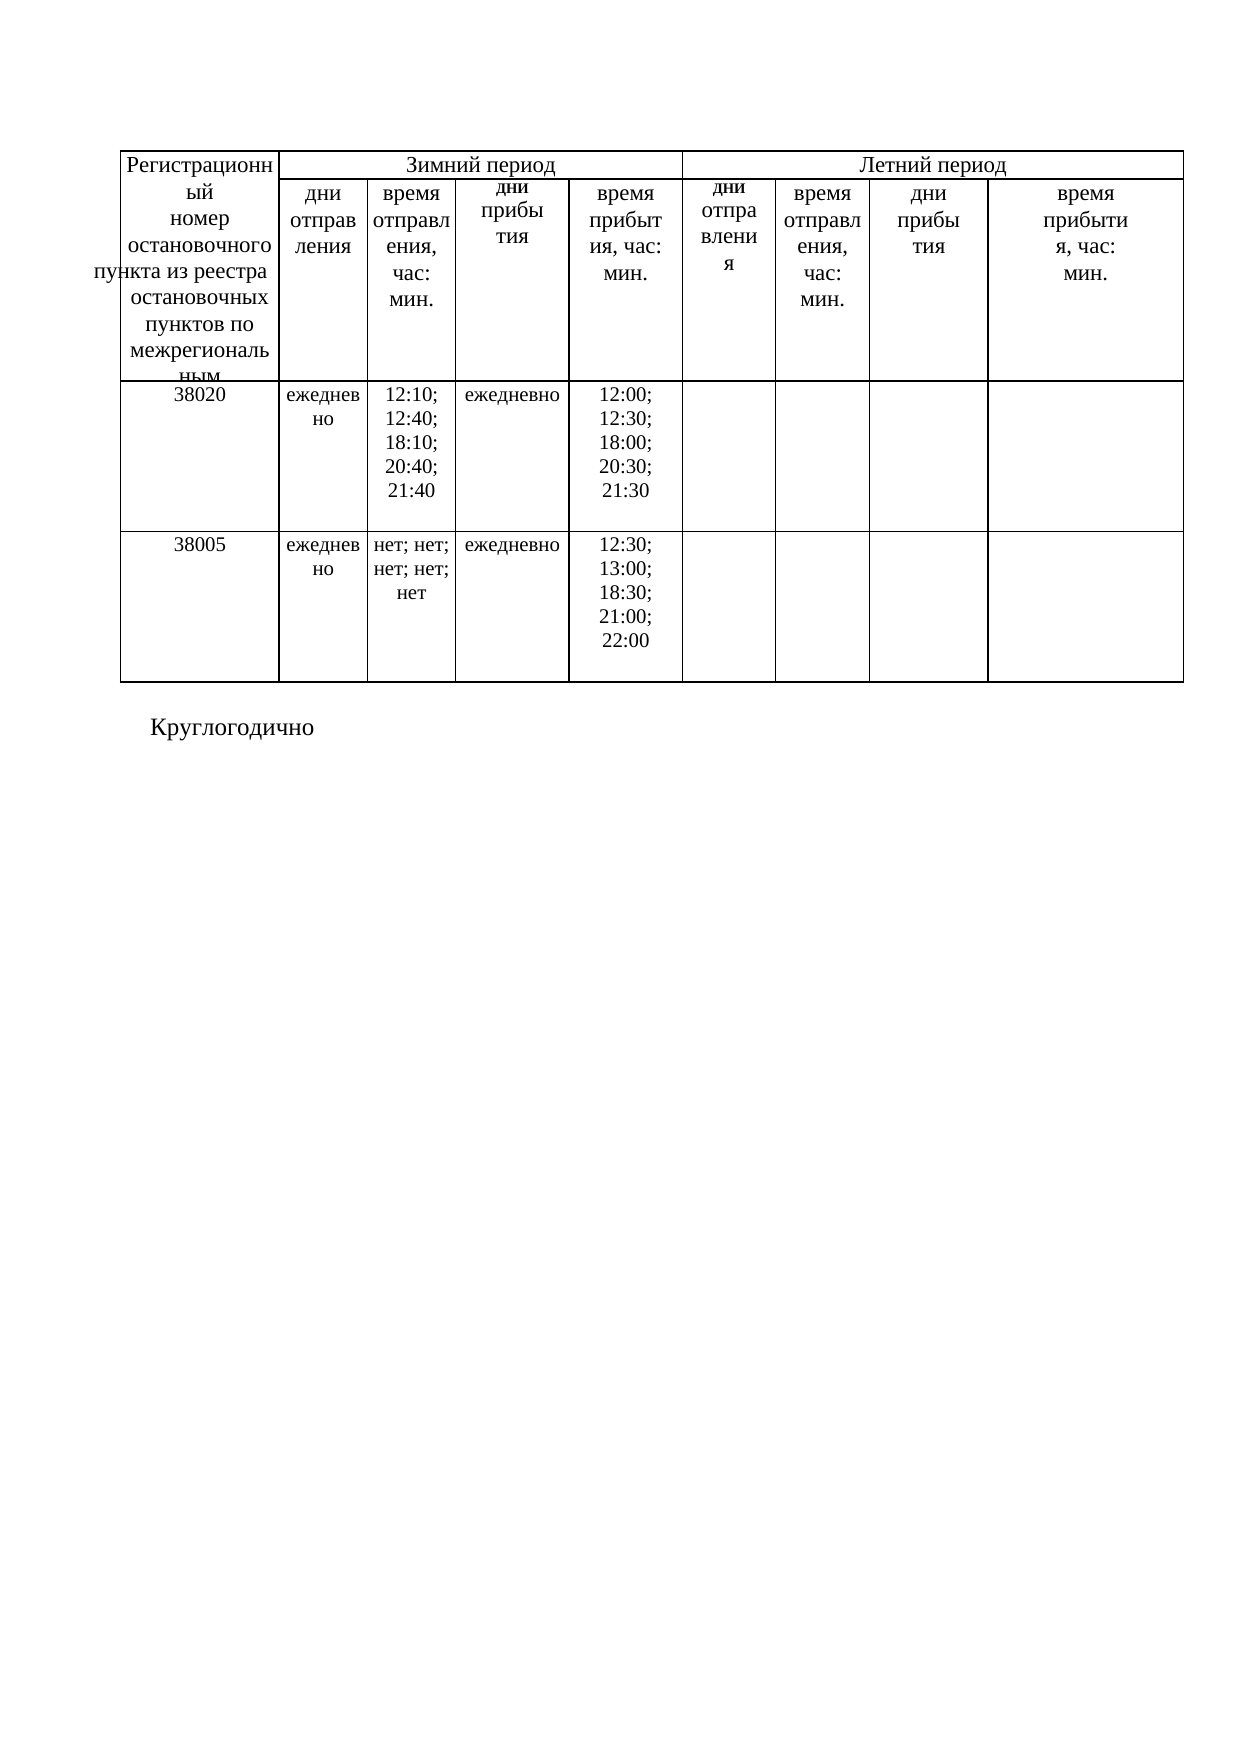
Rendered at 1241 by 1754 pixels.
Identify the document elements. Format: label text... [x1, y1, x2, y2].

table_cell 12:10; 12:40; 18:10; 20:40; 21:40 [368, 382, 455, 531]
table_cell время прибыти я, час: мин. [989, 180, 1183, 380]
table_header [121, 152, 278, 380]
table_cell время прибыт ия, час: мин. [570, 180, 682, 380]
table_cell [989, 532, 1183, 681]
table_cell дни прибы тия [870, 180, 987, 380]
table_cell 12:30; 13:00; 18:30; 21:00; 22:00 [570, 532, 682, 681]
table_cell [683, 532, 775, 681]
table_cell время отправл ения, час: мин. [776, 180, 869, 380]
table_cell 12:00; 12:30; 18:00; 20:30; 21:30 [570, 382, 682, 531]
table_cell дни отправ ления [280, 180, 367, 380]
table_cell [776, 382, 869, 531]
table_cell ежедневно [280, 382, 367, 531]
text Круглогодично [150, 712, 1090, 740]
table_cell ежедневно [280, 532, 367, 681]
table_cell [989, 382, 1183, 531]
table_header Летний период [683, 152, 1183, 178]
table_cell [870, 532, 987, 681]
table_cell [776, 532, 869, 681]
table_cell ДНИ прибы тия [456, 180, 568, 380]
table_cell 38020 [121, 382, 278, 531]
table_cell нет; нет; нет; нет; нет [368, 532, 455, 681]
table_cell 38005 [121, 532, 278, 681]
table_header Зимний период [280, 152, 682, 178]
table_cell ежедневно [456, 382, 568, 531]
table_cell [683, 382, 775, 531]
table_cell ДНИ отпра влени я [683, 180, 775, 380]
table_cell [870, 382, 987, 531]
table_cell ежедневно [456, 532, 568, 681]
table_cell время отправл ения, час: мин. [368, 180, 455, 380]
